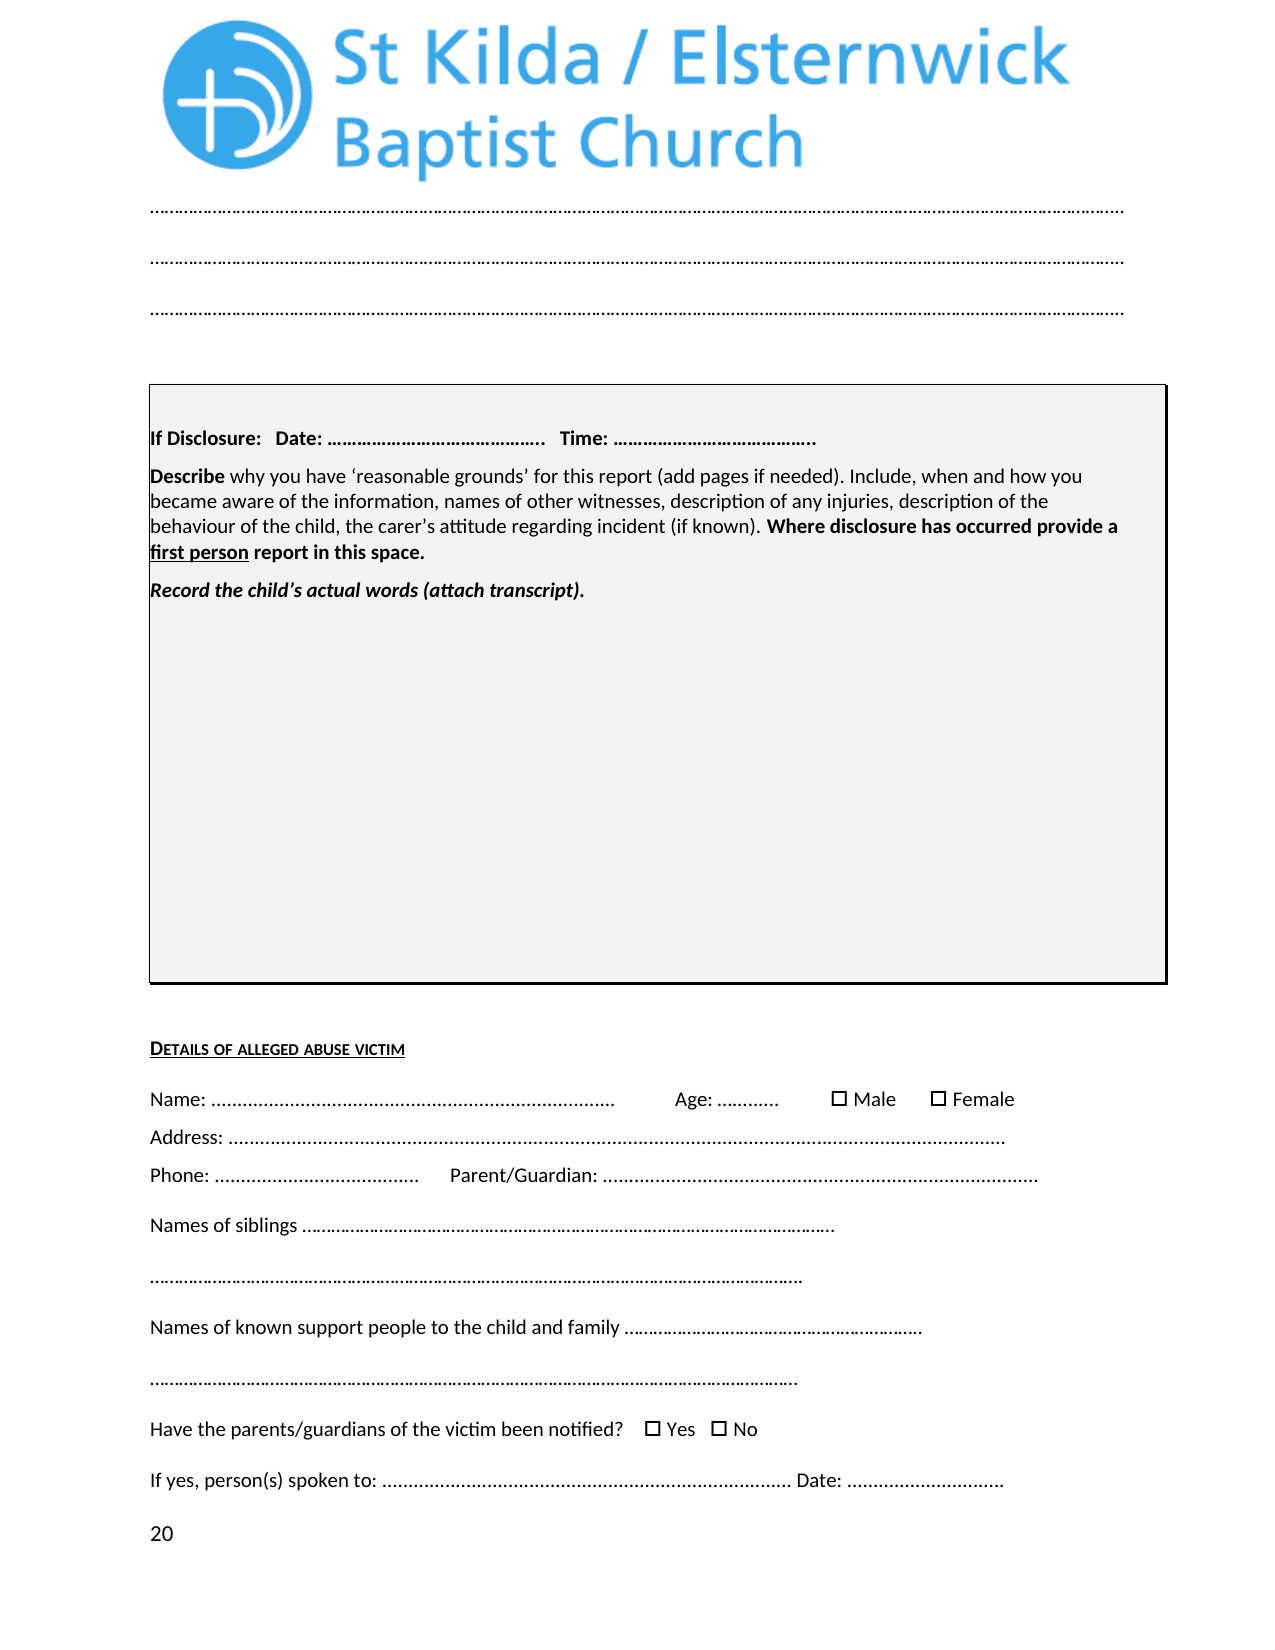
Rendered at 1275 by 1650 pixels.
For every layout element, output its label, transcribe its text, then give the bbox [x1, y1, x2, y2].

text ………………………………………………………………………………………………………………………. [150, 1263, 1125, 1289]
text Names of siblings ………………………………………………………………………………………………… [150, 1213, 1125, 1238]
text Name: ............................................................................. Age: …......... Male Female [150, 1086, 1125, 1111]
text Names of known support people to the child and family …………………………………………………….. [150, 1314, 1125, 1340]
text ………………………………………………………………………………………………………………………………………………………………………………….. [150, 244, 1125, 269]
text ………………………………………………………………………………………………………………………………………………………………………………….. [150, 193, 1125, 218]
text Describe why you have ‘reasonable grounds’ for this report (add pages if needed). Include, when and how you became aware of the information, names of other witnesses, description of any injuries, description of the behaviour of the child, the carer’s attitude regarding incident (if known). Where disclosure has occurred provide a first person report in this space. [150, 459, 1165, 564]
text Phone: ....................................... Parent/Guardian: ................................................................................... [150, 1162, 1125, 1187]
text ………………………………………………………………………………………………………………………………………………………………………………….. [150, 295, 1125, 320]
text Address: .................................................................................................................................................... [150, 1124, 1125, 1149]
text If yes, person(s) spoken to: .............................................................................. Date: .............................. [150, 1467, 1125, 1492]
text If Disclosure: Date: …………………………………….. Time: ………………………………….. [150, 421, 1165, 450]
text Have the parents/guardians of the victim been notified? Yes No [150, 1416, 1125, 1441]
text Details of alleged abuse victim [150, 1035, 1125, 1061]
text Record the child’s actual words (attach transcript). [150, 573, 1165, 602]
text ……………………………………………………………………………………………………………………… [150, 1365, 1125, 1391]
